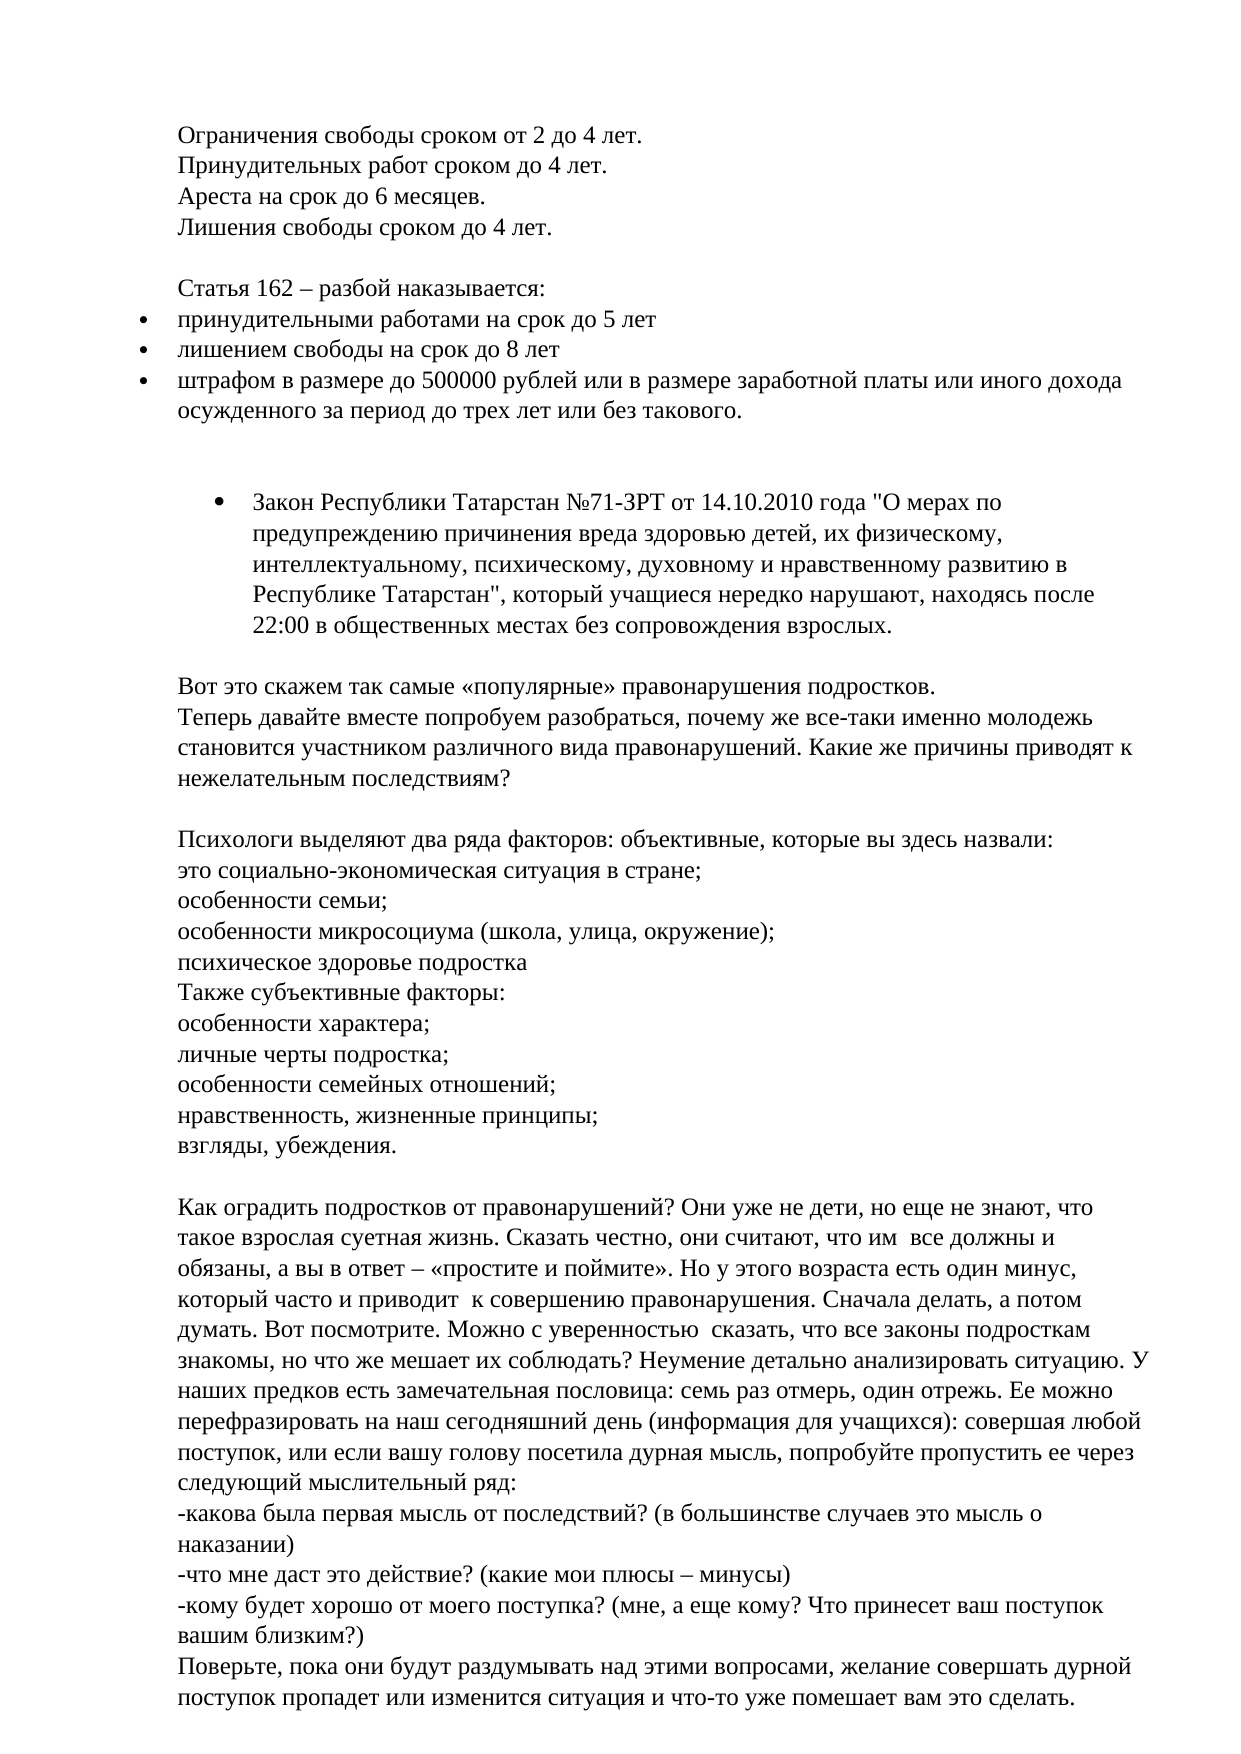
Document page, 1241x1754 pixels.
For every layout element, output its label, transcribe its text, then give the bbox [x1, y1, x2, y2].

list лишением свободы на срок до 8 лет [140, 332, 1152, 363]
text -какова была первая мысль от последствий? (в большинстве случаев это мысль о наказании) [177, 1496, 1152, 1557]
list штрафом в размере до 500000 рублей или в размере заработной платы или иного дохода осужденного за период до трех лет или без такового. [140, 363, 1152, 424]
text Лишения свободы сроком до 4 лет. [177, 210, 1152, 241]
text психическое здоровье подростка [177, 945, 1152, 976]
text -кому будет хорошо от моего поступка? (мне, а еще кому? Что принесет ваш поступок вашим близким?) [177, 1588, 1152, 1649]
text Ареста на срок до 6 месяцев. [177, 179, 1152, 210]
text Психологи выделяют два ряда факторов: объективные, которые вы здесь назвали: [177, 822, 1152, 853]
text особенности семейных отношений; [177, 1067, 1152, 1098]
text нравственность, жизненные принципы; [177, 1098, 1152, 1129]
text это социально-экономическая ситуация в стране; [177, 853, 1152, 884]
text Теперь давайте вместе попробуем разобраться, почему же все-таки именно молодежь становится участником различного вида правонарушений. Какие же причины приводят к нежелательным последствиям? [177, 700, 1152, 792]
text -что мне даст это действие? (какие мои плюсы – минусы) [177, 1557, 1152, 1588]
text Ограничения свободы сроком от 2 до 4 лет. [177, 118, 1152, 149]
list Закон Республики Татарстан №71-ЗРТ от 14.10.2010 года "О мерах по предупреждению причинения вреда здоровью детей, их физическому, интеллектуальному, психическому, духовному и нравственному развитию в Республике Татарстан", который учащиеся нередко нарушают, находясь после 22:00 в общественных местах без сопровождения взрослых. [215, 486, 1152, 639]
text Поверьте, пока они будут раздумывать над этими вопросами, желание совершать дурной поступок пропадет или изменится ситуация и что-то уже помешает вам это сделать. [177, 1649, 1152, 1711]
text взгляды, убеждения. [177, 1129, 1152, 1159]
text Принудительных работ сроком до 4 лет. [177, 149, 1152, 179]
text особенности семьи; [177, 884, 1152, 914]
text Статья 162 – разбой наказывается: [177, 271, 1152, 302]
text особенности микросоциума (школа, улица, окружение); [177, 914, 1152, 945]
text Также субъективные факторы: [177, 976, 1152, 1006]
text Вот это скажем так самые «популярные» правонарушения подростков. [177, 669, 1152, 700]
text Как оградить подростков от правонарушений? Они уже не дети, но еще не знают, что такое взрослая суетная жизнь. Сказать честно, они считают, что им все должны и обязаны, а вы в ответ – «простите и поймите». Но у этого возраста есть один минус, который часто и приводит к совершению правонарушения. Сначала делать, а потом думать. Вот посмотрите. Можно с уверенностью сказать, что все законы подросткам знакомы, но что же мешает их соблюдать? Неумение детально анализировать ситуацию. У наших предков есть замечательная пословица: семь раз отмерь, один отрежь. Ее можно перефразировать на наш сегодняшний день (информация для учащихся): совершая любой поступок, или если вашу голову посетила дурная мысль, попробуйте пропустить ее через следующий мыслительный ряд: [177, 1190, 1152, 1496]
list принудительными работами на срок до 5 лет [140, 302, 1152, 332]
text личные черты подростка; [177, 1037, 1152, 1067]
text особенности характера; [177, 1006, 1152, 1037]
